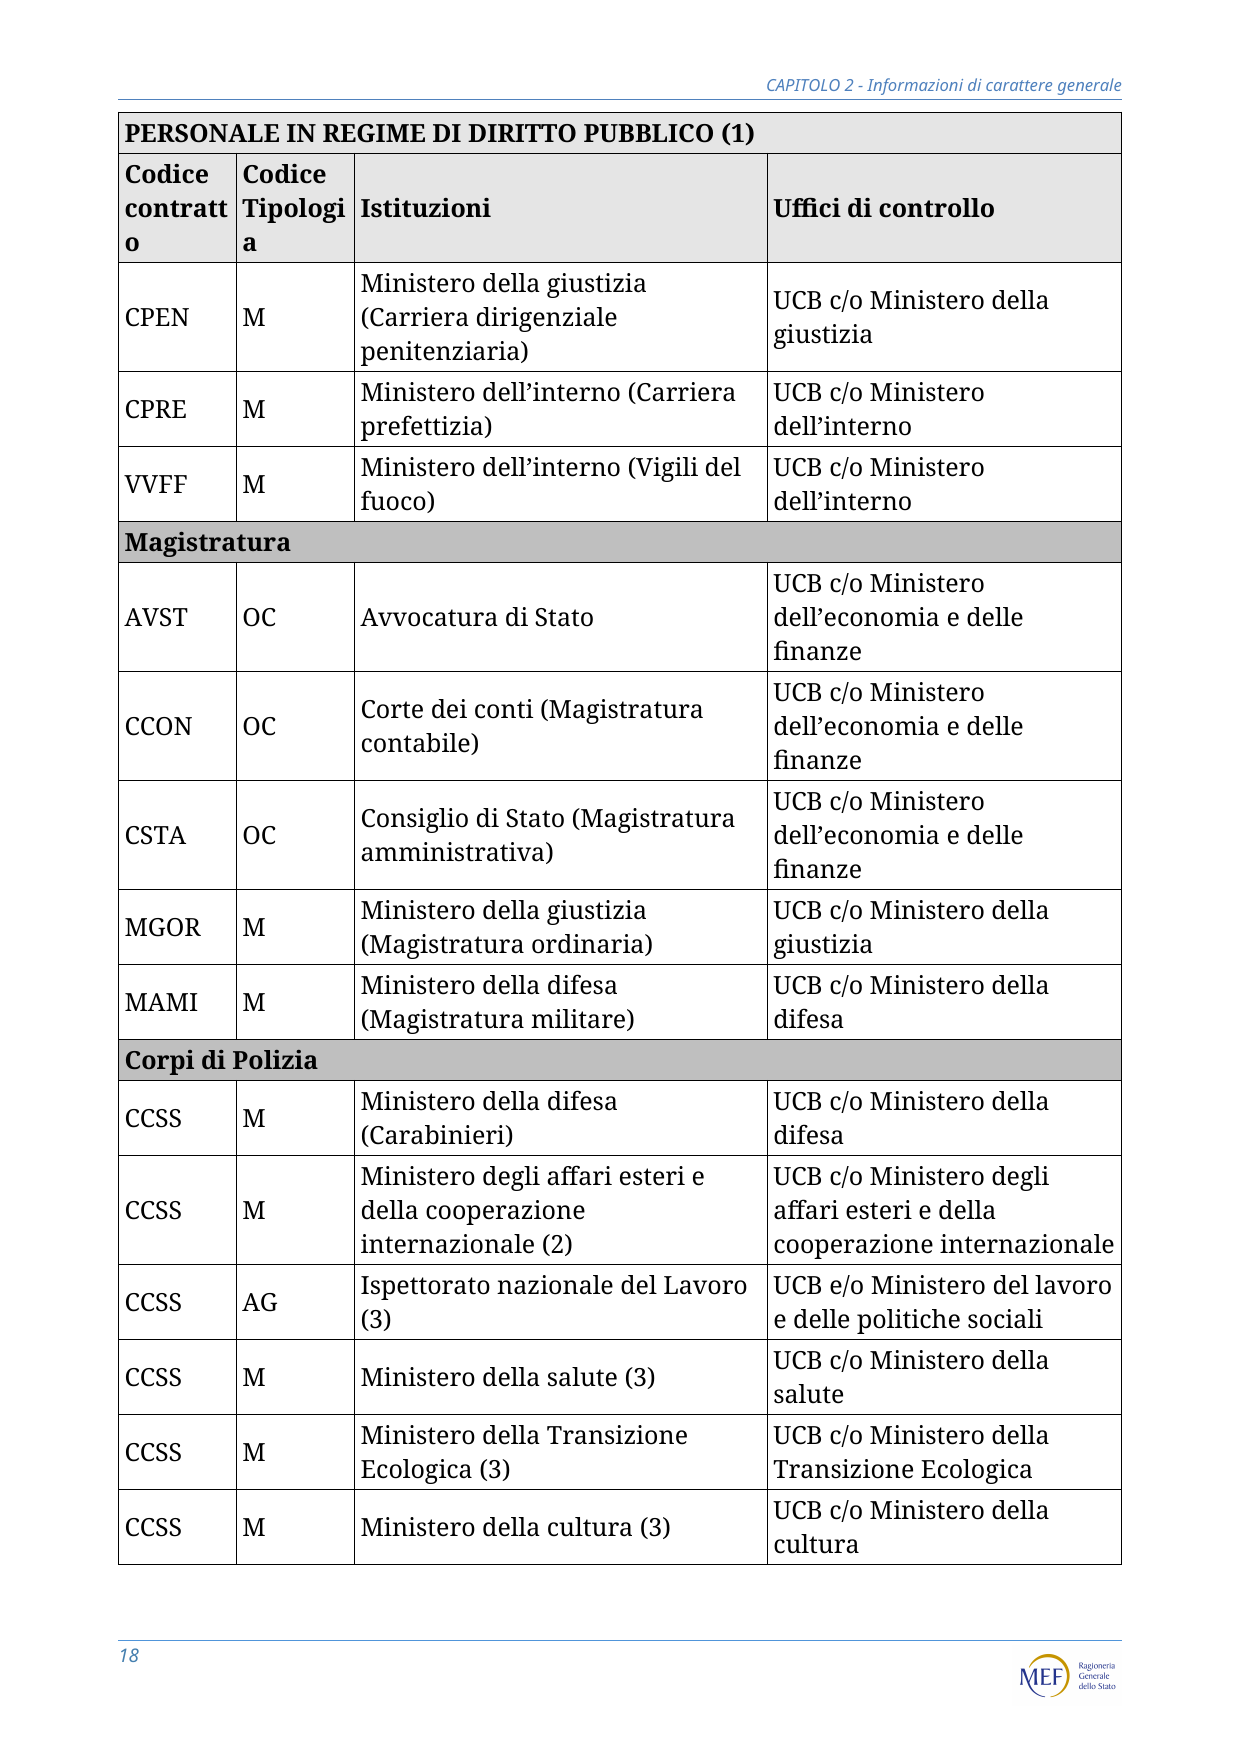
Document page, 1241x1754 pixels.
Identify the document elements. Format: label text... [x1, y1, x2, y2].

table_cell UCB c/o Ministero dell’interno [768, 372, 1121, 446]
table_cell CCSS [119, 1490, 236, 1564]
table_cell UCB c/o Ministero della cultura [768, 1490, 1121, 1564]
table_cell UCB c/o Ministero degli affari esteri e della cooperazione internazionale [768, 1156, 1121, 1264]
table_cell Ministero dell’interno (Vigili del fuoco) [355, 447, 767, 521]
table_cell Ministero della Transizione Ecologica (3) [355, 1415, 767, 1489]
table_cell CPEN [119, 263, 236, 371]
table_cell UCB c/o Ministero della difesa [768, 1081, 1121, 1155]
table_cell UCB c/o Ministero della salute [768, 1340, 1121, 1414]
table_cell Uffici di controllo [768, 154, 1121, 262]
picture [1011, 1645, 1122, 1706]
table_cell OC [237, 563, 354, 671]
table_cell Ministero dell’interno (Carriera prefettizia) [355, 372, 767, 446]
table_cell CSTA [119, 781, 236, 889]
table_cell CCSS [119, 1415, 236, 1489]
table_cell M [237, 1340, 354, 1414]
table_cell AG [237, 1265, 354, 1339]
table_cell CCSS [119, 1265, 236, 1339]
table_cell UCB c/o Ministero dell’economia e delle finanze [768, 563, 1121, 671]
table_cell CCON [119, 672, 236, 780]
table_cell M [237, 890, 354, 964]
table_cell Avvocatura di Stato [355, 563, 767, 671]
table_cell CCSS [119, 1156, 236, 1264]
table_cell Ministero degli affari esteri e della cooperazione internazionale (2) [355, 1156, 767, 1264]
table_cell Consiglio di Stato (Magistratura amministrativa) [355, 781, 767, 889]
table_cell UCB c/o Ministero della difesa [768, 965, 1121, 1039]
table_cell MAMI [119, 965, 236, 1039]
table_cell M [237, 447, 354, 521]
table_cell Ministero della salute (3) [355, 1340, 767, 1414]
table_cell Ministero della giustizia (Magistratura ordinaria) [355, 890, 767, 964]
table_cell CCSS [119, 1340, 236, 1414]
table_cell AVST [119, 563, 236, 671]
table_cell M [237, 263, 354, 371]
table_cell CPRE [119, 372, 236, 446]
table_cell Istituzioni [355, 154, 767, 262]
table_cell M [237, 372, 354, 446]
table_cell UCB c/o Ministero dell’economia e delle finanze [768, 672, 1121, 780]
table_cell UCB e/o Ministero del lavoro e delle politiche sociali [768, 1265, 1121, 1339]
table_cell UCB c/o Ministero della giustizia [768, 890, 1121, 964]
table_cell M [237, 965, 354, 1039]
table_cell UCB c/o Ministero della Transizione Ecologica [768, 1415, 1121, 1489]
table_cell Ministero della difesa (Magistratura militare) [355, 965, 767, 1039]
table_cell VVFF [119, 447, 236, 521]
table_cell M [237, 1490, 354, 1564]
table_cell M [237, 1081, 354, 1155]
table_cell CCSS [119, 1081, 236, 1155]
table_cell Codice Tipologia [237, 154, 354, 262]
table_cell UCB c/o Ministero della giustizia [768, 263, 1121, 371]
table_cell Codice contratto [119, 154, 236, 262]
table_cell OC [237, 672, 354, 780]
table_cell UCB c/o Ministero dell’interno [768, 447, 1121, 521]
table_cell Magistratura [119, 522, 1121, 562]
table_cell Ministero della giustizia (Carriera dirigenziale penitenziaria) [355, 263, 767, 371]
table_cell UCB c/o Ministero dell’economia e delle finanze [768, 781, 1121, 889]
table_cell Ministero della difesa (Carabinieri) [355, 1081, 767, 1155]
table_cell Ministero della cultura (3) [355, 1490, 767, 1564]
table_header PERSONALE IN REGIME DI DIRITTO PUBBLICO (1) [119, 113, 1121, 153]
table_cell MGOR [119, 890, 236, 964]
table_cell M [237, 1415, 354, 1489]
table_cell Ispettorato nazionale del Lavoro (3) [355, 1265, 767, 1339]
table_cell Corpi di Polizia [119, 1040, 1121, 1080]
table_cell Corte dei conti (Magistratura contabile) [355, 672, 767, 780]
table_cell OC [237, 781, 354, 889]
table_cell M [237, 1156, 354, 1264]
